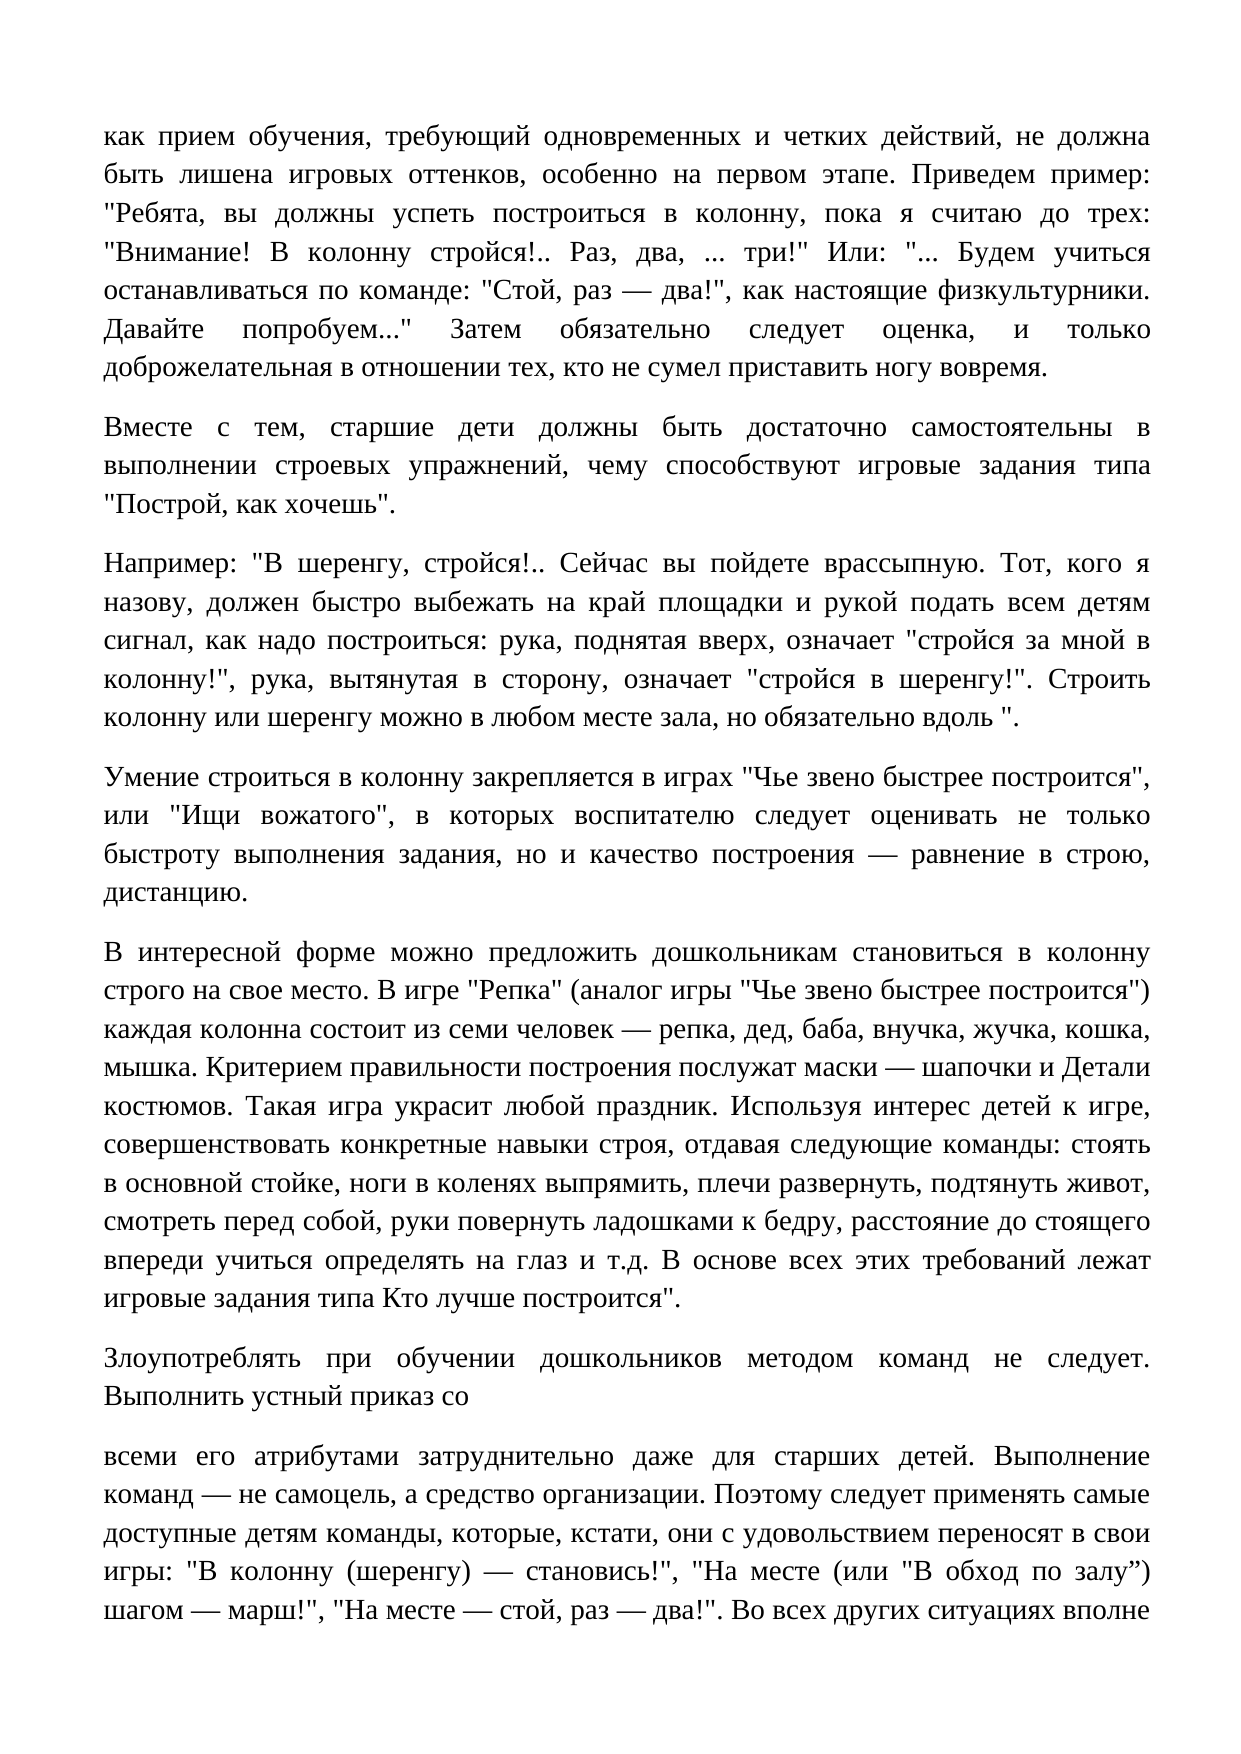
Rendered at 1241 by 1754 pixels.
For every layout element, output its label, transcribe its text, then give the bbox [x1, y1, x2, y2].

text Умение строиться в колонну закрепляется в играх "Чье звено быстрее построится", или "Ищи вожатого", в которых воспитателю следует оценивать не только быстроту выполнения задания, но и качество построения — равнение в строю, дистанцию. [103, 759, 1152, 908]
text Вместе с тем, старшие дети должны быть достаточно самостоятельны в выполнении строевых упражнений, чему способствуют игровые задания типа "Построй, как хочешь". [103, 409, 1152, 519]
text Злоупотреблять при обучении дошкольников методом команд не следует. Выполнить устный приказ со [103, 1340, 1152, 1412]
text как прием обучения, требующий одновременных и четких действий, не должна быть лишена игровых оттенков, особенно на первом этапе. Приведем пример: "Ребята, вы должны успеть построиться в колонну, пока я считаю до трех: "Внимание! В колонну стройся!.. Раз, два, ... три!" Или: "... Будем учиться останавливаться по команде: "Стой, раз — два!", как настоящие физкультурники. Давайте попробуем..." Затем обязательно следует оценка, и только доброжелательная в отношении тех, кто не сумел приставить ногу вовремя. [103, 118, 1152, 383]
text В интересной форме можно предложить дошкольникам становиться в колонну строго на свое место. В игре "Репка" (аналог игры "Чье звено быстрее построится") каждая колонна состоит из семи человек — репка, дед, баба, внучка, жучка, кошка, мышка. Критерием правильности построения послужат маски — шапочки и Детали костюмов. Такая игра украсит любой праздник. Используя интерес детей к игре, совершенствовать конкретные навыки строя, отдавая следующие команды: стоять в основной стойке, ноги в коленях выпрямить, плечи развернуть, подтянуть живот, смотреть перед собой, руки повернуть ладошками к бедру, расстояние до стоящего впереди учиться определять на глаз и т.д. В основе всех этих требований лежат игровые задания типа Кто лучше построится". [103, 934, 1152, 1314]
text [103, 1438, 1152, 1626]
text Например: "В шеренгу, стройся!.. Сейчас вы пойдете врассыпную. Тот, кого я назову, должен быстро выбежать на край площадки и рукой подать всем детям сигнал, как надо построиться: рука, поднятая вверх, означает "стройся за мной в колонну!", рука, вытянутая в сторону, означает "стройся в шеренгу!". Строить колонну или шеренгу можно в любом месте зала, но обязательно вдоль ". [103, 545, 1152, 733]
